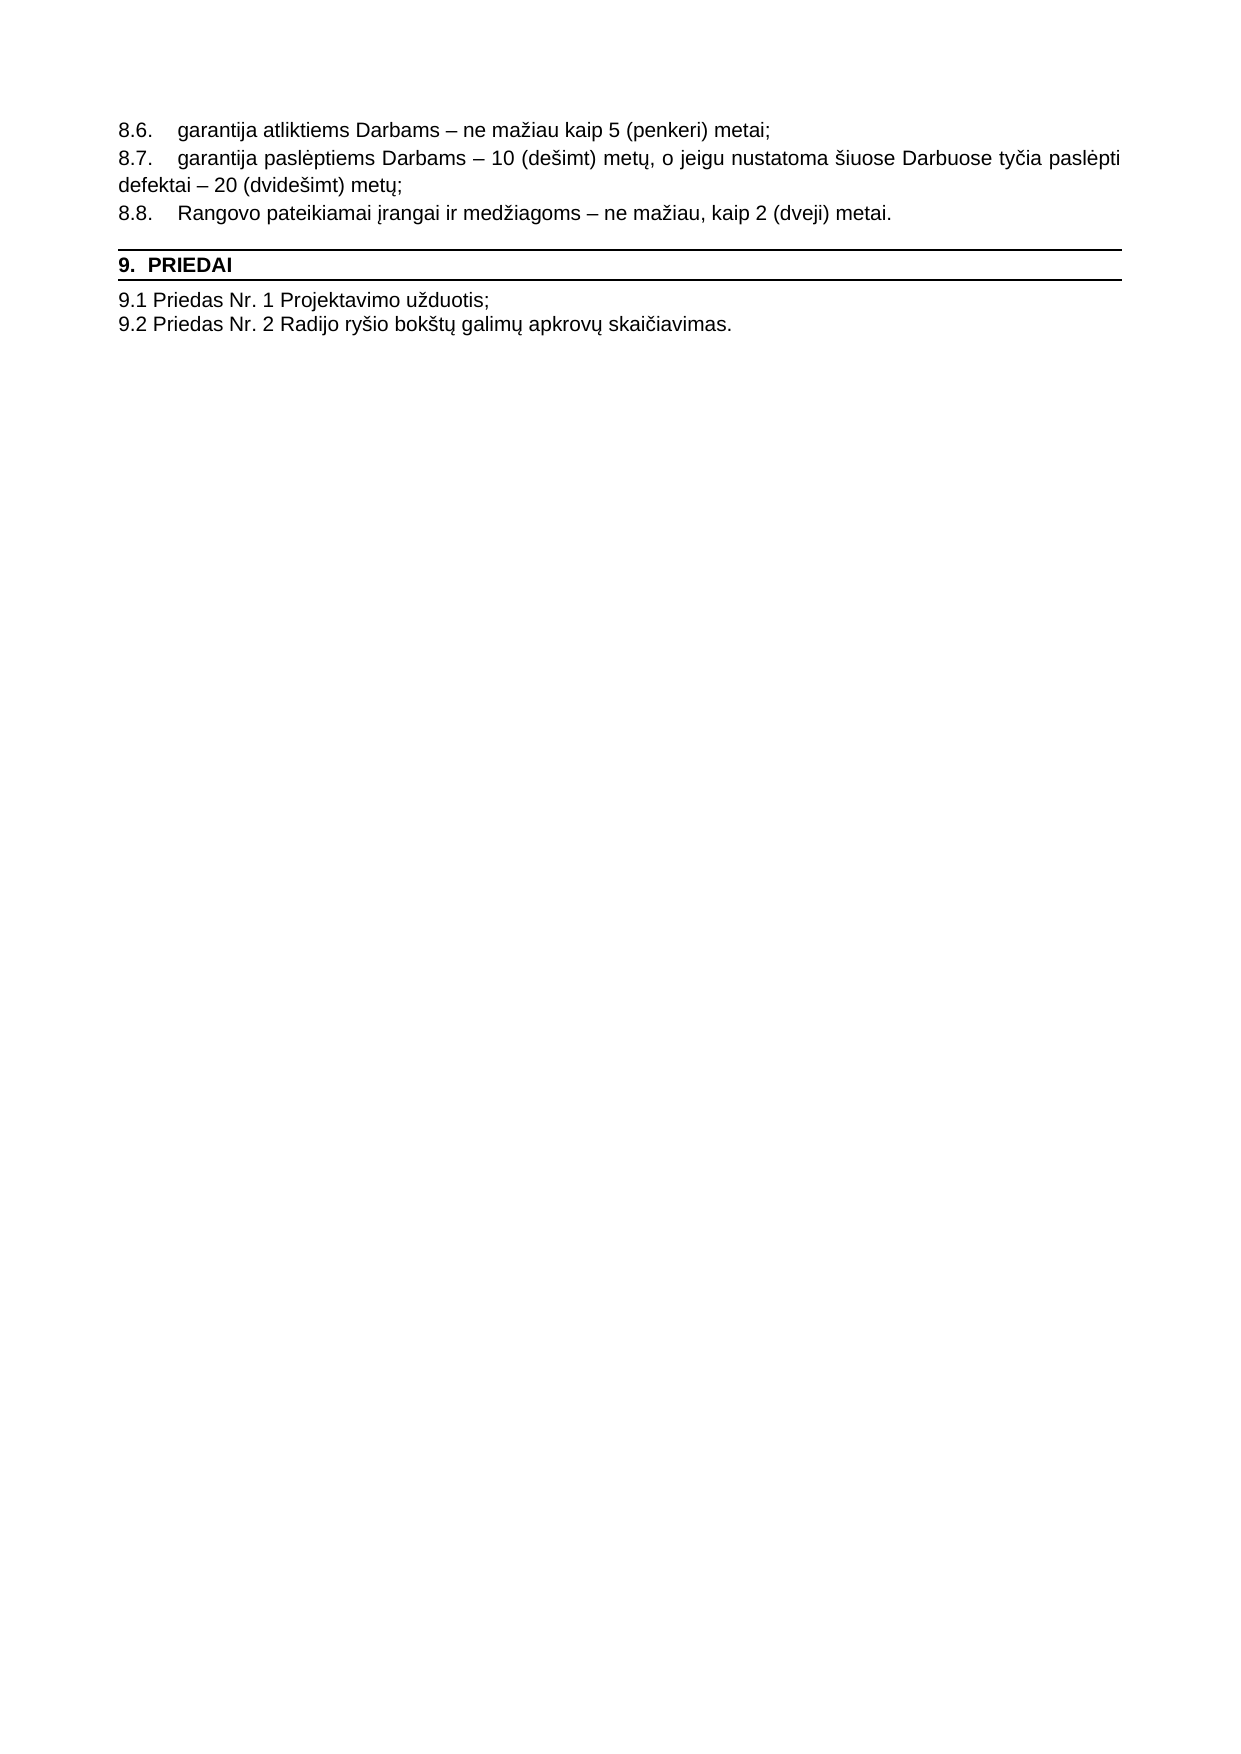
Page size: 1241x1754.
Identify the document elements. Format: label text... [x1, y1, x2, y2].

list Rangovo pateikiamai įrangai ir medžiagoms – ne mažiau, kaip 2 (dveji) metai. [118, 201, 1122, 224]
list 9.2 Priedas Nr. 2 Radijo ryšio bokštų galimų apkrovų skaičiavimas. [118, 311, 1122, 335]
list garantija paslėptiems Darbams – 10 (dešimt) metų, o jeigu nustatoma šiuose Darbuose tyčia paslėpti defektai – 20 (dvidešimt) metų; [118, 146, 1122, 197]
list PRIEDAI [118, 251, 1122, 279]
list garantija atliktiems Darbams – ne mažiau kaip 5 (penkeri) metai; [118, 118, 1122, 142]
list 9.1 Priedas Nr. 1 Projektavimo užduotis; [118, 287, 1122, 311]
